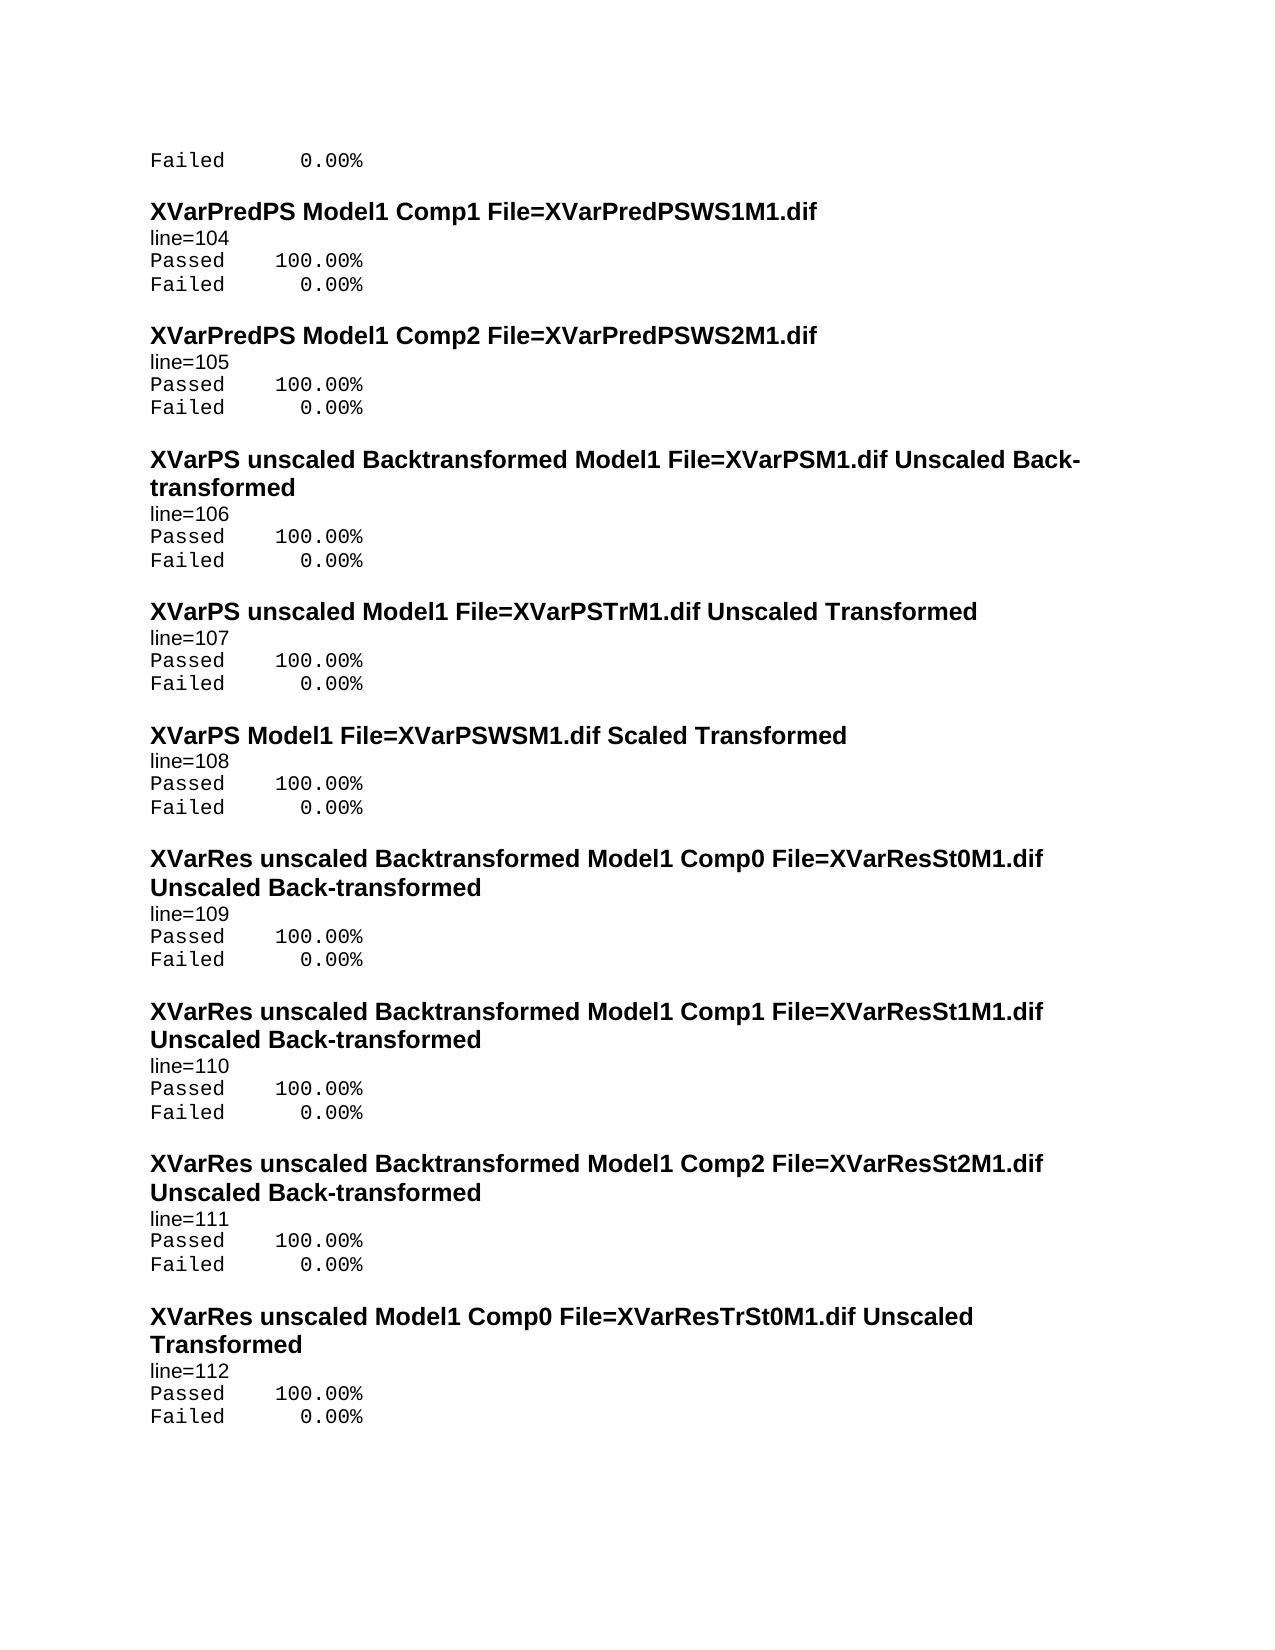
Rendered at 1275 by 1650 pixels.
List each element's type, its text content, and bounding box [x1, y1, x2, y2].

text Passed 100.00% [150, 1078, 1125, 1102]
text XVarPS unscaled Backtransformed Model1 File=XVarPSM1.dif Unscaled Back-transformed [150, 444, 1125, 502]
text line=108 [150, 749, 1125, 773]
text Passed 100.00% [150, 526, 1125, 550]
text XVarPredPS Model1 Comp2 File=XVarPredPSWS2M1.dif [150, 321, 1125, 350]
text line=104 [150, 226, 1125, 250]
text line=107 [150, 626, 1125, 650]
text Passed 100.00% [150, 250, 1125, 274]
text Failed 0.00% [150, 397, 1125, 421]
text Passed 100.00% [150, 773, 1125, 797]
text Failed 0.00% [150, 274, 1125, 297]
text XVarRes unscaled Backtransformed Model1 Comp2 File=XVarResSt2M1.dif Unscaled Back-transformed [150, 1149, 1125, 1207]
text line=110 [150, 1054, 1125, 1078]
text XVarPS Model1 File=XVarPSWSM1.dif Scaled Transformed [150, 721, 1125, 749]
text line=106 [150, 502, 1125, 526]
text Passed 100.00% [150, 374, 1125, 397]
text line=112 [150, 1359, 1125, 1383]
text XVarRes unscaled Backtransformed Model1 Comp1 File=XVarResSt1M1.dif Unscaled Back-transformed [150, 997, 1125, 1054]
text line=105 [150, 350, 1125, 374]
text Failed 0.00% [150, 550, 1125, 573]
text Failed 0.00% [150, 797, 1125, 821]
text Failed 0.00% [150, 1254, 1125, 1278]
text Failed 0.00% [150, 673, 1125, 697]
text XVarPredPS Model1 Comp1 File=XVarPredPSWS1M1.dif [150, 197, 1125, 226]
text Passed 100.00% [150, 926, 1125, 949]
text Failed 0.00% [150, 1407, 1125, 1430]
text XVarPS unscaled Model1 File=XVarPSTrM1.dif Unscaled Transformed [150, 597, 1125, 626]
text Failed 0.00% [150, 1102, 1125, 1125]
text line=111 [150, 1207, 1125, 1231]
text Failed 0.00% [150, 150, 1125, 174]
text Passed 100.00% [150, 650, 1125, 673]
text XVarRes unscaled Backtransformed Model1 Comp0 File=XVarResSt0M1.dif Unscaled Back-transformed [150, 844, 1125, 902]
text Passed 100.00% [150, 1231, 1125, 1254]
text line=109 [150, 902, 1125, 926]
text Failed 0.00% [150, 949, 1125, 973]
text Passed 100.00% [150, 1383, 1125, 1407]
text XVarRes unscaled Model1 Comp0 File=XVarResTrSt0M1.dif Unscaled Transformed [150, 1301, 1125, 1359]
